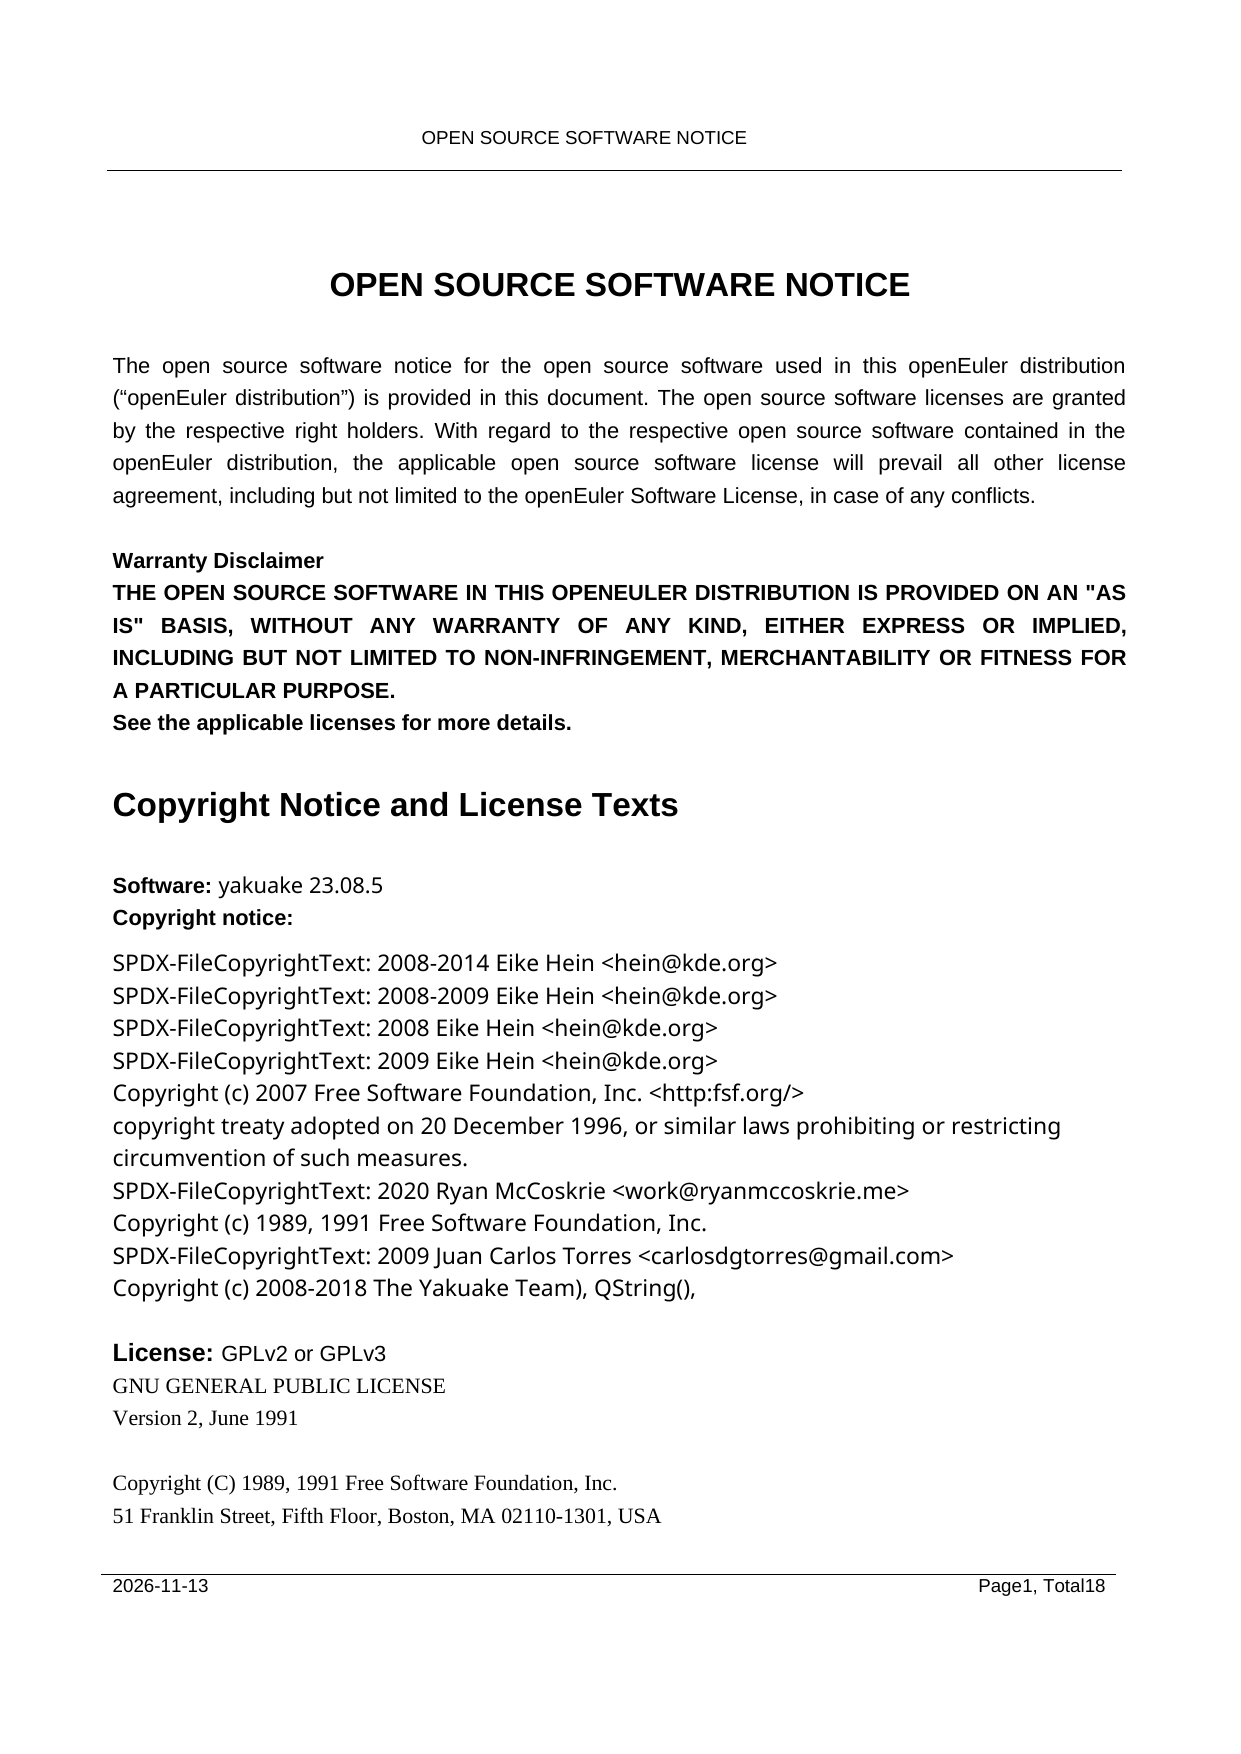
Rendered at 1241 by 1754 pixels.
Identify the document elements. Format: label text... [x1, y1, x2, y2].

text Copyright Notice and License Texts [112, 771, 1128, 836]
text SPDX-FileCopyrightText: 2008-2014 Eike Hein <hein@kde.org> SPDX-FileCopyrightText: 2008-2009 Eike Hein <hein@kde.org> SPDX-FileCopyrightText: 2008 Eike Hein <hein@kde.org> SPDX-FileCopyrightText: 2009 Eike Hein <hein@kde.org> Copyright (c) 2007 Free Software Foundation, Inc. <http:fsf.org/> copyright treaty adopted on 20 December 1996, or similar laws prohibiting or restricting circumvention of such measures. SPDX-FileCopyrightText: 2020 Ryan McCoskrie <work@ryanmccoskrie.me> Copyright (c) 1989, 1991 Free Software Foundation, Inc. SPDX-FileCopyrightText: 2009 Juan Carlos Torres <carlosdgtorres@gmail.com> Copyright (c) 2008-2018 The Yakuake Team), QString(), [112, 947, 1128, 1337]
text License: GPLv2 or GPLv3 [112, 1337, 1128, 1369]
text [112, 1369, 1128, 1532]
text OPEN SOURCE SOFTWARE NOTICE [112, 251, 1128, 316]
text Copyright notice: [112, 901, 1128, 934]
text Warranty Disclaimer [112, 544, 1128, 576]
text The open source software notice for the open source software used in this openEuler distribution (“openEuler distribution”) is provided in this document. The open source software licenses are granted by the respective right holders. With regard to the respective open source software contained in the openEuler distribution, the applicable open source software license will prevail all other license agreement, including but not limited to the openEuler Software License, in case of any conflicts. [112, 349, 1128, 511]
title Software: yakuake 23.08.5 [112, 869, 1128, 901]
text THE OPEN SOURCE SOFTWARE IN THIS OPENEULER DISTRIBUTION IS PROVIDED ON AN "AS IS" BASIS, WITHOUT ANY WARRANTY OF ANY KIND, EITHER EXPRESS OR IMPLIED, INCLUDING BUT NOT LIMITED TO NON-INFRINGEMENT, MERCHANTABILITY OR FITNESS FOR A PARTICULAR PURPOSE. See the applicable licenses for more details. [112, 576, 1128, 739]
